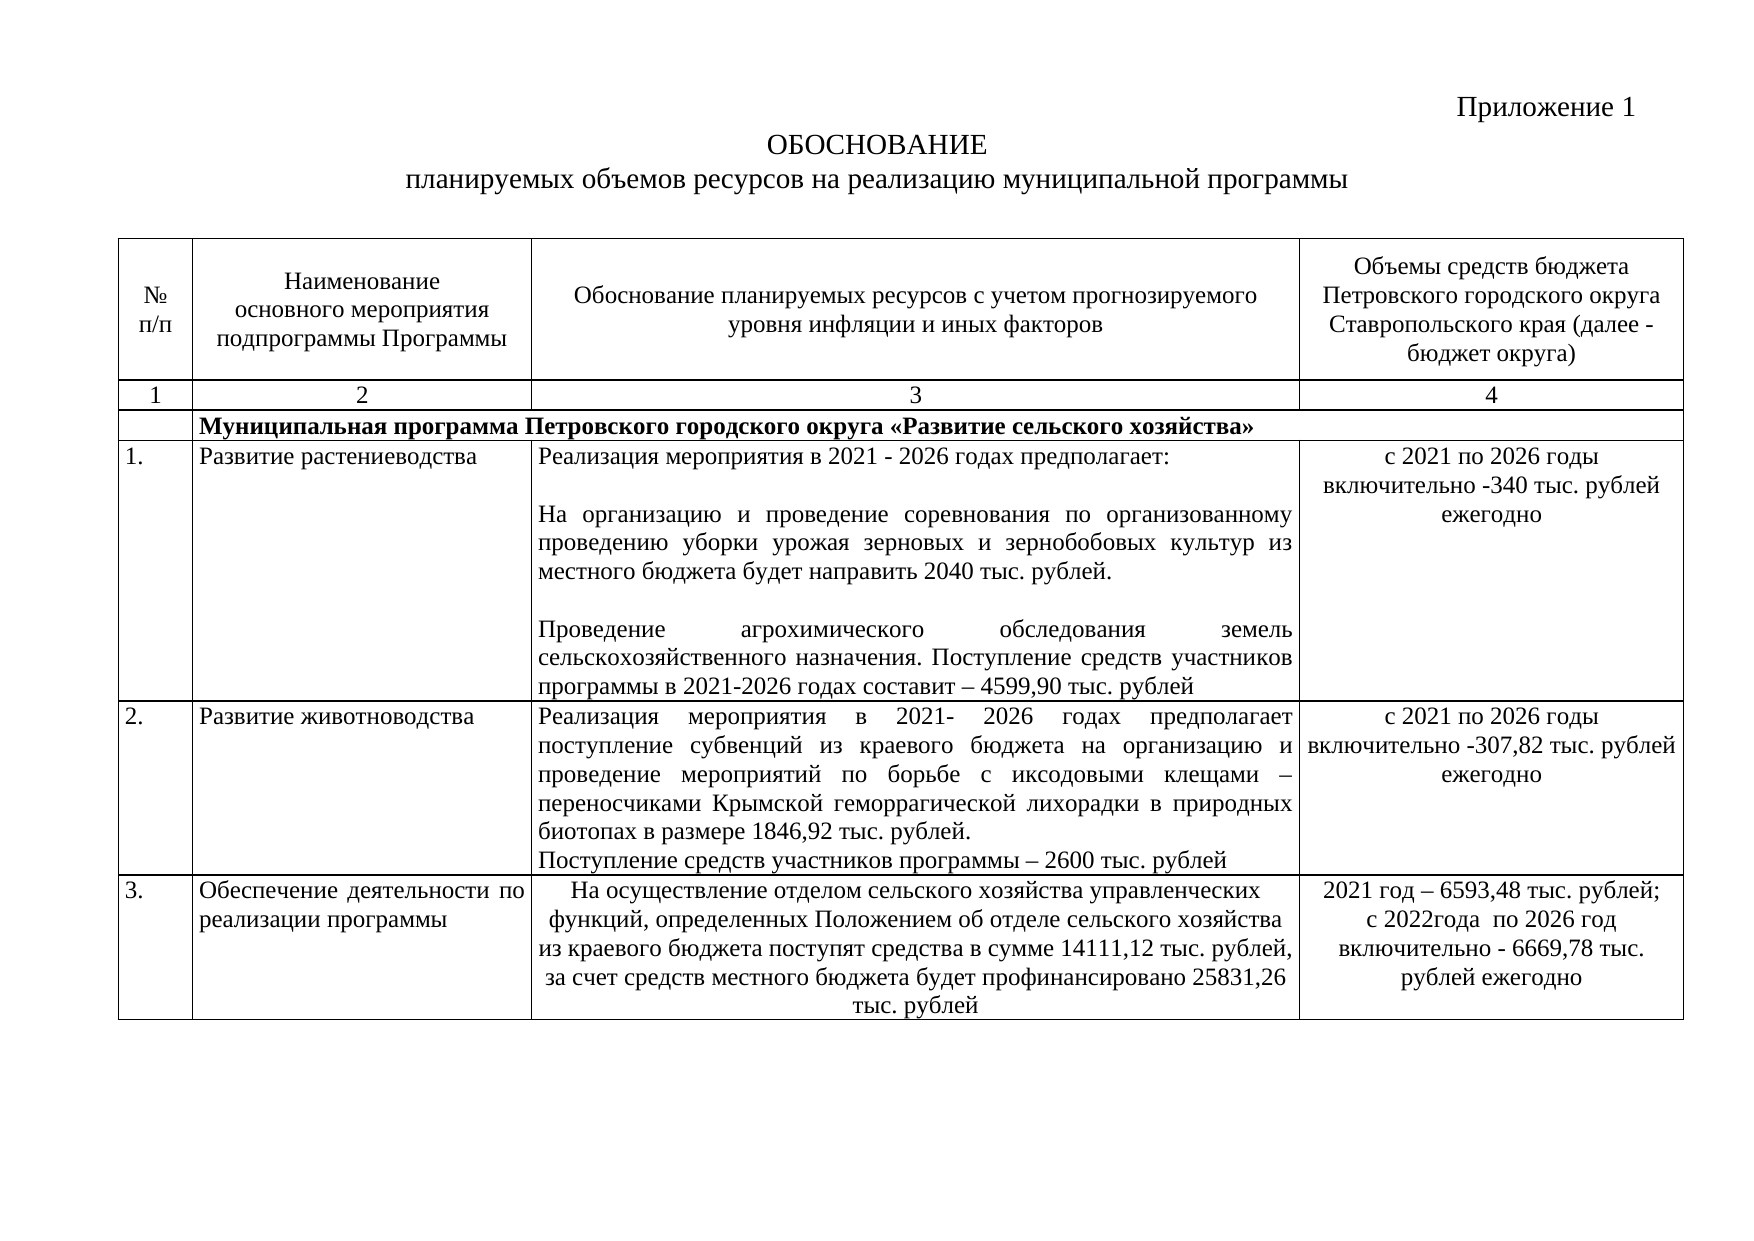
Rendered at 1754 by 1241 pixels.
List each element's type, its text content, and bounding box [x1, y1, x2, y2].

table_header Объемы средств бюджета Петровского городского округа Ставропольского края (далее - бюджет округа) [1300, 239, 1683, 379]
table_cell с 2021 по 2026 годы включительно -340 тыс. рублей ежегодно [1300, 441, 1683, 700]
table_cell На осуществление отделом сельского хозяйства управленческих функций, определенных Положением об отделе сельского хозяйства из краевого бюджета поступят средства в сумме 14111,12 тыс. рублей, за счет средств местного бюджета будет профинансировано 25831,26 тыс. рублей [532, 876, 1299, 1019]
text ОБОСНОВАНИЕ [118, 127, 1636, 161]
text Приложение 1 [118, 89, 1636, 122]
table_cell Развитие растениеводства [193, 441, 531, 700]
table_cell 2. [119, 702, 192, 874]
table_cell Муниципальная программа Петровского городского округа «Развитие сельского хозяйства» [193, 411, 1683, 439]
table_header Наименование основного мероприятия подпрограммы Программы [193, 239, 531, 379]
table_cell с 2021 по 2026 годы включительно -307,82 тыс. рублей ежегодно [1300, 702, 1683, 874]
table_cell 3. [119, 876, 192, 1019]
table_cell 2021 год – 6593,48 тыс. рублей; с 2022года по 2026 год включительно - 6669,78 тыс. рублей ежегодно [1300, 876, 1683, 1019]
table_header Обоснование планируемых ресурсов с учетом прогнозируемого уровня инфляции и иных факторов [532, 239, 1299, 379]
text планируемых объемов ресурсов на реализацию муниципальной программы [118, 161, 1636, 194]
table_cell 1. [119, 441, 192, 700]
table_cell 3 [532, 381, 1299, 409]
table_cell 2 [193, 381, 531, 409]
table_cell 4 [1300, 381, 1683, 409]
table_cell Обеспечение деятельности по реализации программы [193, 876, 531, 1019]
table_header № п/п [119, 239, 192, 379]
table_cell [119, 411, 192, 439]
table_cell Реализация мероприятия в 2021 - 2026 годах предполагает: На организацию и проведение соревнования по организованному проведению уборки урожая зерновых и зернобобовых культур из местного бюджета будет направить 2040 тыс. рублей. Проведение агрохимического обследования земель сельскохозяйственного назначения. Поступление средств участников программы в 2021-2026 годах составит – 4599,90 тыс. рублей [532, 441, 1299, 700]
table_cell 1 [119, 381, 192, 409]
table_cell Развитие животноводства [193, 702, 531, 874]
table_cell Реализация мероприятия в 2021- 2026 годах предполагает поступление субвенций из краевого бюджета на организацию и проведение мероприятий по борьбе с иксодовыми клещами – переносчиками Крымской геморрагической лихорадки в природных биотопах в размере 1846,92 тыс. рублей. Поступление средств участников программы – 2600 тыс. рублей [532, 702, 1299, 874]
